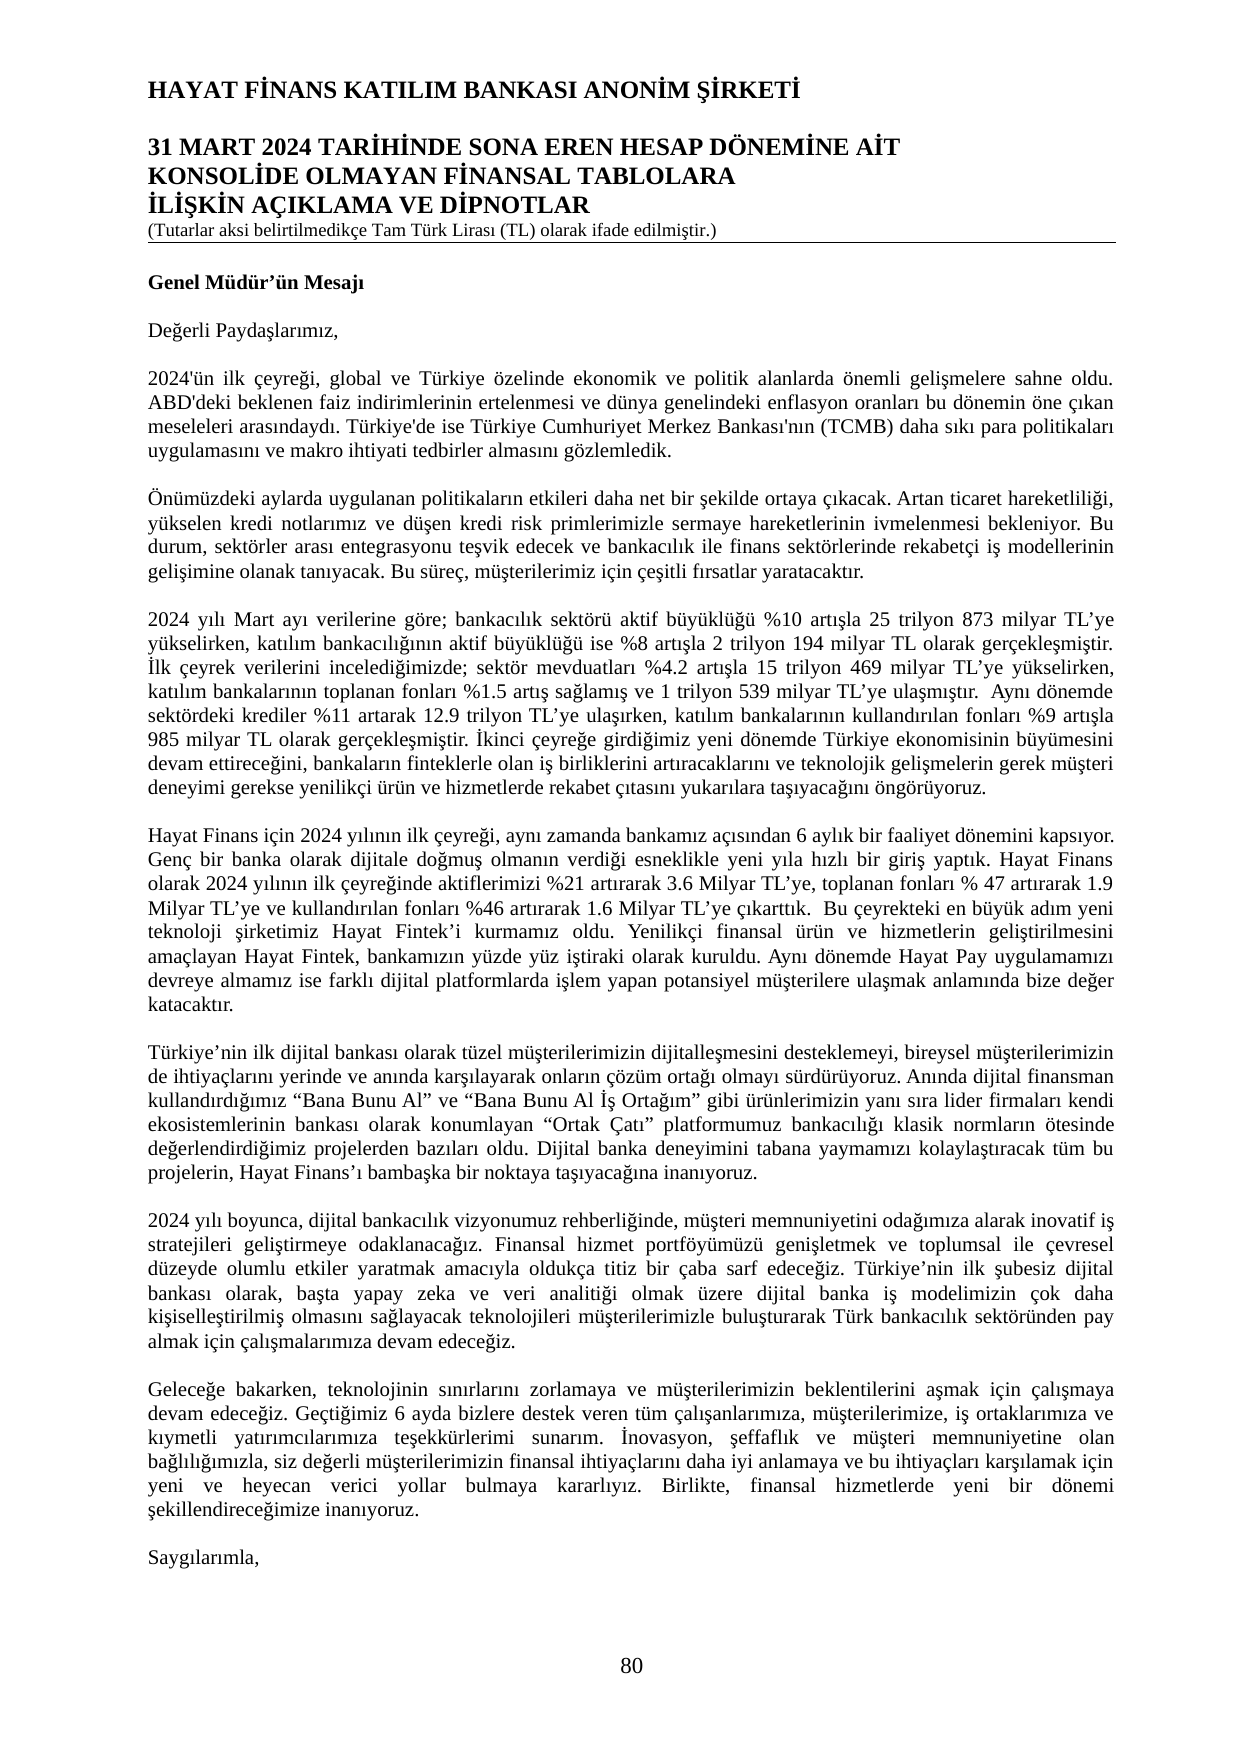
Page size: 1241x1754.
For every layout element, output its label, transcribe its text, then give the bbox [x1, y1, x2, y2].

text Geleceğe bakarken, teknolojinin sınırlarını zorlamaya ve müşterilerimizin beklentilerini aşmak için çalışmaya devam edeceğiz. Geçtiğimiz 6 ayda bizlere destek veren tüm çalışanlarımıza, müşterilerimize, iş ortaklarımıza ve kıymetli yatırımcılarımıza teşekkürlerimi sunarım. İnovasyon, şeffaflık ve müşteri memnuniyetine olan bağlılığımızla, siz değerli müşterilerimizin finansal ihtiyaçlarını daha iyi anlamaya ve bu ihtiyaçları karşılamak için yeni ve heyecan verici yollar bulmaya kararlıyız. Birlikte, finansal hizmetlerde yeni bir dönemi şekillendireceğimize inanıyoruz. [148, 1377, 1116, 1521]
text Önümüzdeki aylarda uygulanan politikaların etkileri daha net bir şekilde ortaya çıkacak. Artan ticaret hareketliliği, yükselen kredi notlarımız ve düşen kredi risk primlerimizle sermaye hareketlerinin ivmelenmesi bekleniyor. Bu durum, sektörler arası entegrasyonu teşvik edecek ve bankacılık ile finans sektörlerinde rekabetçi iş modellerinin gelişimine olanak tanıyacak. Bu süreç, müşterilerimiz için çeşitli fırsatlar yaratacaktır. [148, 486, 1116, 583]
text Saygılarımla, [148, 1545, 1116, 1569]
text 2024 yılı boyunca, dijital bankacılık vizyonumuz rehberliğinde, müşteri memnuniyetini odağımıza alarak inovatif iş stratejileri geliştirmeye odaklanacağız. Finansal hizmet portföyümüzü genişletmek ve toplumsal ile çevresel düzeyde olumlu etkiler yaratmak amacıyla oldukça titiz bir çaba sarf edeceğiz. Türkiye’nin ilk şubesiz dijital bankası olarak, başta yapay zeka ve veri analitiği olmak üzere dijital banka iş modelimizin çok daha kişiselleştirilmiş olmasını sağlayacak teknolojileri müşterilerimizle buluşturarak Türk bankacılık sektöründen pay almak için çalışmalarımıza devam edeceğiz. [148, 1208, 1116, 1353]
text 2024'ün ilk çeyreği, global ve Türkiye özelinde ekonomik ve politik alanlarda önemli gelişmelere sahne oldu. ABD'deki beklenen faiz indirimlerinin ertelenmesi ve dünya genelindeki enflasyon oranları bu dönemin öne çıkan meseleleri arasındaydı. Türkiye'de ise Türkiye Cumhuriyet Merkez Bankası'nın (TCMB) daha sıkı para politikaları uygulamasını ve makro ihtiyati tedbirler almasını gözlemledik. [148, 366, 1116, 462]
text Genel Müdür’ün Mesajı [148, 270, 1116, 294]
text Değerli Paydaşlarımız, [148, 318, 1116, 342]
text 2024 yılı Mart ayı verilerine göre; bankacılık sektörü aktif büyüklüğü %10 artışla 25 trilyon 873 milyar TL’ye yükselirken, katılım bankacılığının aktif büyüklüğü ise %8 artışla 2 trilyon 194 milyar TL olarak gerçekleşmiştir. İlk çeyrek verilerini incelediğimizde; sektör mevduatları %4.2 artışla 15 trilyon 469 milyar TL’ye yükselirken, katılım bankalarının toplanan fonları %1.5 artış sağlamış ve 1 trilyon 539 milyar TL’ye ulaşmıştır. Aynı dönemde sektördeki krediler %11 artarak 12.9 trilyon TL’ye ulaşırken, katılım bankalarının kullandırılan fonları %9 artışla 985 milyar TL olarak gerçekleşmiştir. İkinci çeyreğe girdiğimiz yeni dönemde Türkiye ekonomisinin büyümesini devam ettireceğini, bankaların finteklerle olan iş birliklerini artıracaklarını ve teknolojik gelişmelerin gerek müşteri deneyimi gerekse yenilikçi ürün ve hizmetlerde rekabet çıtasını yukarılara taşıyacağını öngörüyoruz. [148, 607, 1116, 799]
text Türkiye’nin ilk dijital bankası olarak tüzel müşterilerimizin dijitalleşmesini desteklemeyi, bireysel müşterilerimizin de ihtiyaçlarını yerinde ve anında karşılayarak onların çözüm ortağı olmayı sürdürüyoruz. Anında dijital finansman kullandırdığımız “Bana Bunu Al” ve “Bana Bunu Al İş Ortağım” gibi ürünlerimizin yanı sıra lider firmaları kendi ekosistemlerinin bankası olarak konumlayan “Ortak Çatı” platformumuz bankacılığı klasik normların ötesinde değerlendirdiğimiz projelerden bazıları oldu. Dijital banka deneyimini tabana yaymamızı kolaylaştıracak tüm bu projelerin, Hayat Finans’ı bambaşka bir noktaya taşıyacağına inanıyoruz. [148, 1040, 1116, 1184]
text Hayat Finans için 2024 yılının ilk çeyreği, aynı zamanda bankamız açısından 6 aylık bir faaliyet dönemini kapsıyor. Genç bir banka olarak dijitale doğmuş olmanın verdiği esneklikle yeni yıla hızlı bir giriş yaptık. Hayat Finans olarak 2024 yılının ilk çeyreğinde aktiflerimizi %21 artırarak 3.6 Milyar TL’ye, toplanan fonları % 47 artırarak 1.9 Milyar TL’ye ve kullandırılan fonları %46 artırarak 1.6 Milyar TL’ye çıkarttık. Bu çeyrekteki en büyük adım yeni teknoloji şirketimiz Hayat Fintek’i kurmamız oldu. Yenilikçi finansal ürün ve hizmetlerin geliştirilmesini amaçlayan Hayat Fintek, bankamızın yüzde yüz iştiraki olarak kuruldu. Aynı dönemde Hayat Pay uygulamamızı devreye almamız ise farklı dijital platformlarda işlem yapan potansiyel müşterilere ulaşmak anlamında bize değer katacaktır. [148, 823, 1116, 1016]
